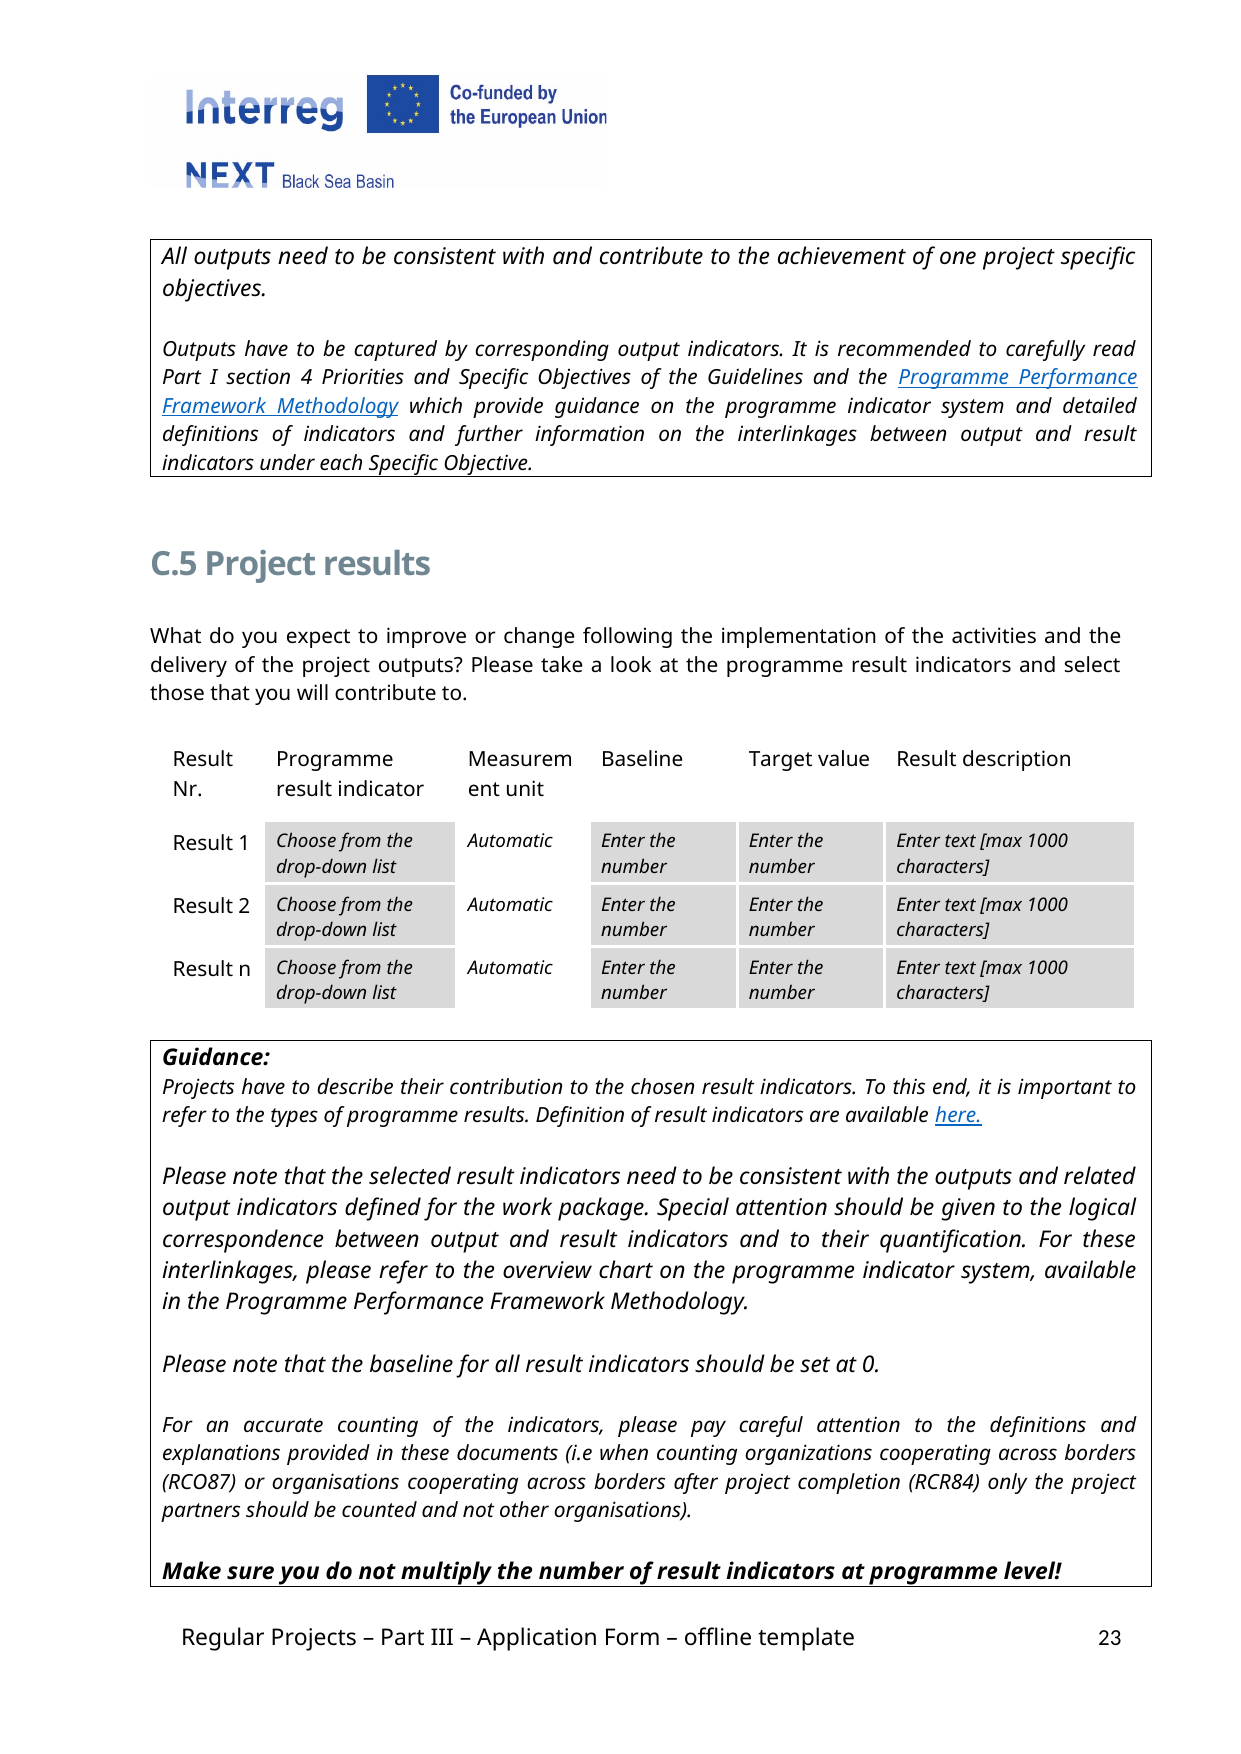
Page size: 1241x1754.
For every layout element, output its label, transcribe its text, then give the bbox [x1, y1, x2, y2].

table_header Measurement unit [456, 738, 589, 822]
table_cell Enter the number [591, 885, 736, 945]
table_cell Enter text [max 1000 characters] [886, 885, 1134, 945]
table_cell Choose from the drop-down list [265, 822, 455, 882]
table_cell Choose from the drop-down list [265, 948, 455, 1008]
table_header Guidance: Projects have to describe their contribution to the chosen result indicators. To this end, it is important to refer to the types of programme results. Definition of result indicators are available here. Please note that the selected result indicators need to be consistent with the outputs and related output indicators defined for the work package. Special attention should be given to the logical correspondence between output and result indicators and to their quantification. For these interlinkages, please refer to the overview chart on the programme indicator system, available in the Programme Performance Framework Methodology. Please note that the baseline for all result indicators should be set at 0. For an accurate counting of the indicators, please pay careful attention to the definitions and explanations provided in these documents (i.e when counting organizations cooperating across borders (RCO87) or organisations cooperating across borders after project completion (RCR84) only the project partners should be counted and not other organisations). Make sure you do not multiply the number of result indicators at programme level! [151, 1041, 1151, 1586]
table_header Result description [885, 738, 1136, 822]
table_cell Enter text [max 1000 characters] [886, 822, 1134, 882]
table_cell Enter the number [591, 948, 736, 1008]
text C.5 Project results [150, 539, 1152, 585]
table_cell Enter the number [739, 885, 883, 945]
table_cell Enter the number [591, 822, 736, 882]
table_cell Automatic [458, 885, 588, 945]
table_cell Enter the number [739, 948, 883, 1008]
table_cell Result 1 [161, 822, 264, 882]
table_cell Result n [161, 945, 264, 1008]
table_header Result Nr. [161, 738, 264, 822]
table_header Baseline [590, 738, 737, 822]
table_header Target value [737, 738, 885, 822]
picture [150, 73, 607, 188]
table_cell Automatic [458, 948, 588, 1008]
table_cell Enter the number [739, 822, 883, 882]
table_cell Result 2 [161, 882, 264, 945]
text What do you expect to improve or change following the implementation of the activities and the delivery of the project outputs? Please take a look at the programme result indicators and select those that you will contribute to. [150, 621, 1122, 707]
table_cell Enter text [max 1000 characters] [886, 948, 1134, 1008]
table_header Programme result indicator [265, 738, 456, 822]
table_cell Choose from the drop-down list [265, 885, 455, 945]
table_cell Automatic [458, 822, 588, 882]
